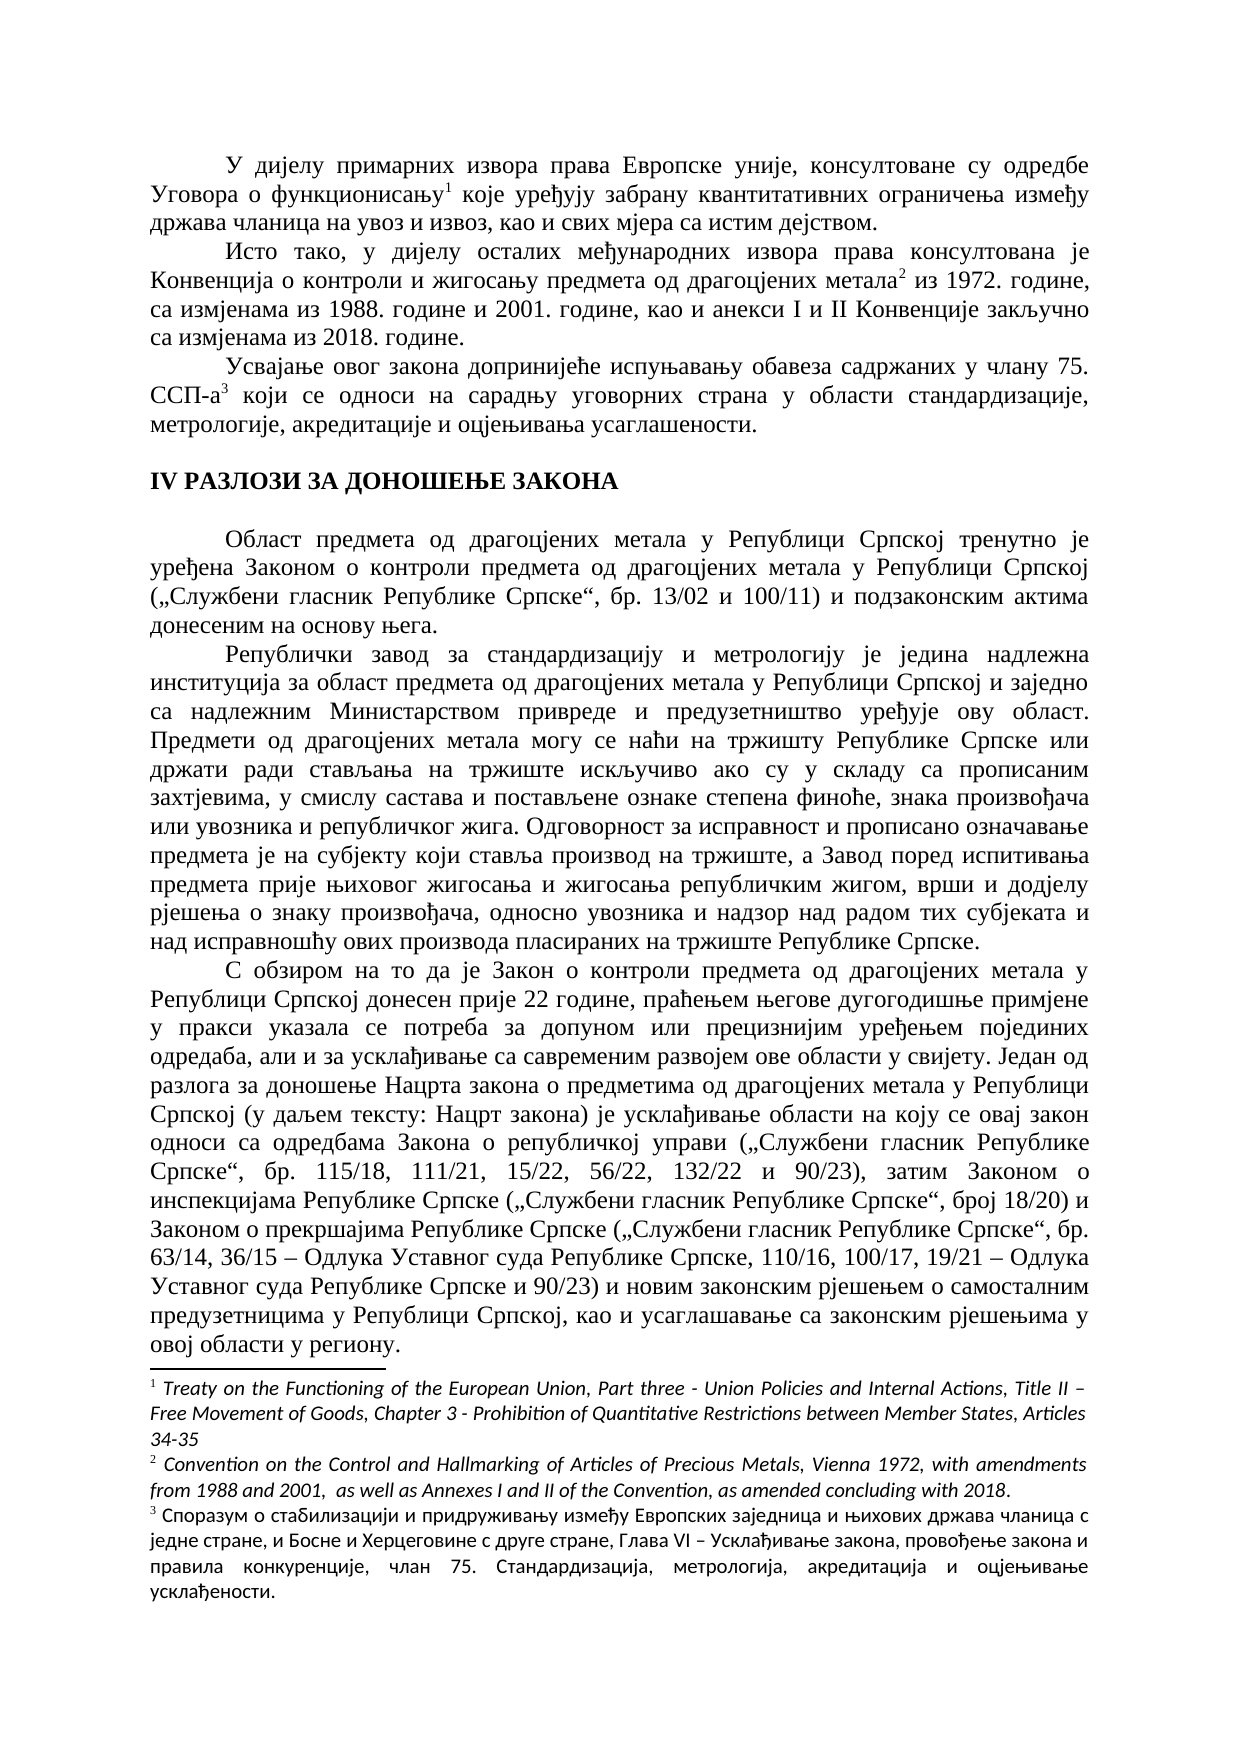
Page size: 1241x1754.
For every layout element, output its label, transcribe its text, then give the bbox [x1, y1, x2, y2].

text Републички завод за стандардизацију и метрологију је једина надлежна институција за област предмета од драгоцјених метала у Републици Српској и заједно са надлежним Министарством привреде и предузетништво уређује ову област. Предмети од драгоцјених метала могу се наћи на тржишту Републике Српске или држати ради стављања на тржиште искључиво ако су у складу са прописаним захтјевима, у смислу састава и постављене ознаке степена финоће, знака произвођача или увозника и републичког жига. Одговорност за исправност и прописано означавање предмета је на субјекту који ставља производ на тржиште, а Завод поред испитивања предмета прије њиховог жигосања и жигосања републичким жигом, врши и додјелу рјешења о знаку произвођача, односно увозника и надзор над радом тих субјеката и над исправношћу ових производа пласираних на тржиште Републике Српске. [150, 639, 1090, 955]
text Исто тако, у дијелу осталих међународних извора права консултована је Конвенција о контроли и жигосању предмета од драгоцјених метала из 1972. године, са измјенама из 1988. године и 2001. године, као и анекси I и II Конвенције закључно са измјенама из 2018. године. [150, 236, 1090, 351]
text С обзиром на то да је Закон о контроли предмета од драгоцјених метала у Републици Српској донесен прије 22 године, праћењем његове дугогодишње примјене у пракси указала се потреба за допуном или прецизнијим уређењем појединих одредаба, али и за усклађивање са савременим развојем ове области у свијету. Један од разлога за доношење Нацрта закона о предметима од драгоцјених метала у Републици Српској (у даљем тексту: Нацрт закона) је усклађивање области на коју се овај закон односи са одредбама Закона о републичкој управи („Службени гласник Републике Српске“, бр. 115/18, 111/21, 15/22, 56/22, 132/22 и 90/23), затим Законом о инспекцијама Републике Српске („Службени гласник Републике Српске“, број 18/20) и Законом о прекршајима Републике Српске („Службени гласник Републике Српске“, бр. 63/14, 36/15 – Одлука Уставног суда Републике Српске, 110/16, 100/17, 19/21 – Одлука Уставног суда Републике Српске и 90/23) и новим законским рјешењем о самосталним предузетницима у Републици Српској, као и усаглашавање са законским рјешењима у овој области у региону. [150, 955, 1090, 1357]
text У дијелу примарних извора права Европске уније, консултоване су одредбе Уговора о функционисању које уређују забрану квантитативних ограничења између држава чланица на увоз и извоз, као и свих мјера са истим дејством. [150, 150, 1090, 236]
text IV РАЗЛОЗИ ЗА ДОНОШЕЊЕ ЗАКОНА [150, 466, 1090, 495]
text Усвајање овог закона допринијеће испуњавању обавеза садржаних у члану 75. ССП-а који се односи на сарадњу уговорних страна у области стандардизације, метрологије, акредитације и оцјењивања усаглашености. [150, 351, 1090, 437]
text Област предмета од драгоцјених метала у Републици Српској тренутно је уређена Законом о контроли предмета од драгоцјених метала у Републици Српској („Службени гласник Републике Српске“, бр. 13/02 и 100/11) и подзаконским актима донесеним на основу њега. [150, 524, 1090, 639]
